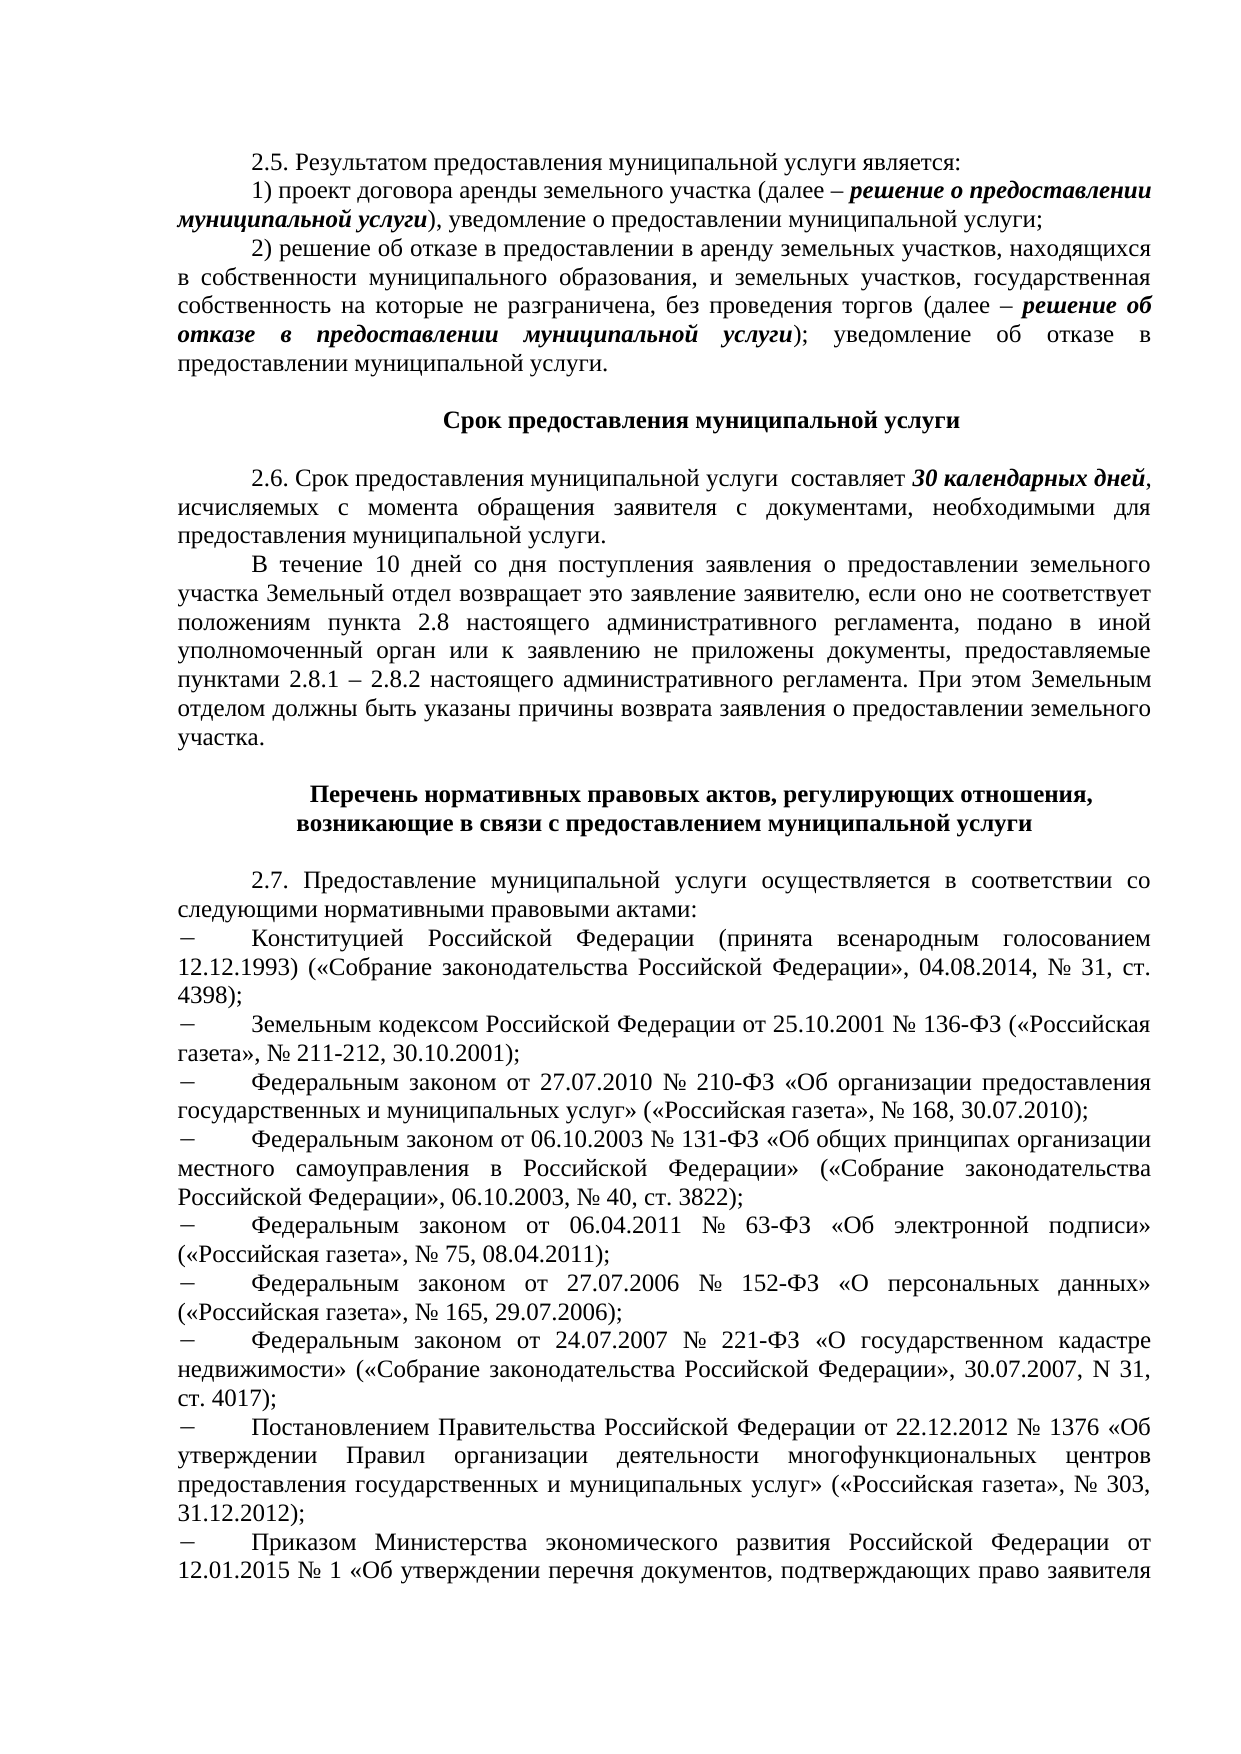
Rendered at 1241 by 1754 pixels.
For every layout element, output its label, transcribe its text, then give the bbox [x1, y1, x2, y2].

text 2) решение об отказе в предоставлении в аренду земельных участков, находящихся в собственности муниципального образования, и земельных участков, государственная собственность на которые не разграничена, без проведения торгов (далее – решение об отказе в предоставлении муниципальной услуги); уведомление об отказе в предоставлении муниципальной услуги. [177, 233, 1152, 377]
list Конституцией Российской Федерации (принята всенародным голосованием 12.12.1993) («Собрание законодательства Российской Федерации», 04.08.2014, № 31, ст. 4398); [177, 923, 1152, 1009]
text 1) проект договора аренды земельного участка (далее – решение о предоставлении муниципальной услуги), уведомление о предоставлении муниципальной услуги; [177, 176, 1152, 233]
text 2.7. Предоставление муниципальной услуги осуществляется в соответствии со следующими нормативными правовыми актами: [177, 866, 1152, 923]
text 2.6. Срок предоставления муниципальной услуги составляет 30 календарных дней, исчисляемых с момента обращения заявителя с документами, необходимыми для предоставления муниципальной услуги. [177, 463, 1152, 549]
text 2.5. Результатом предоставления муниципальной услуги является: [177, 147, 1152, 176]
list Федеральным законом от 27.07.2006 № 152-ФЗ «О персональных данных» («Российская газета», № 165, 29.07.2006); [177, 1268, 1152, 1326]
text Перечень нормативных правовых актов, регулирующих отношения, возникающие в связи с предоставлением муниципальной услуги [177, 779, 1152, 837]
list Федеральным законом от 06.04.2011 № 63-ФЗ «Об электронной подписи» («Российская газета», № 75, 08.04.2011); [177, 1211, 1152, 1268]
list Федеральным законом от 24.07.2007 № 221-ФЗ «О государственном кадастре недвижимости» («Собрание законодательства Российской Федерации», 30.07.2007, N 31, ст. 4017); [177, 1326, 1152, 1412]
list Федеральным законом от 06.10.2003 № 131-ФЗ «Об общих принципах организации местного самоуправления в Российской Федерации» («Собрание законодательства Российской Федерации», 06.10.2003, № 40, ст. 3822); [177, 1124, 1152, 1211]
list Федеральным законом от 27.07.2010 № 210-ФЗ «Об организации предоставления государственных и муниципальных услуг» («Российская газета», № 168, 30.07.2010); [177, 1067, 1152, 1124]
text В течение 10 дней со дня поступления заявления о предоставлении земельного участка Земельный отдел возвращает это заявление заявителю, если оно не соответствует положениям пункта 2.8 настоящего административного регламента, подано в иной уполномоченный орган или к заявлению не приложены документы, предоставляемые пунктами 2.8.1 – 2.8.2 настоящего административного регламента. При этом Земельным отделом должны быть указаны причины возврата заявления о предоставлении земельного участка. [177, 549, 1152, 751]
text Срок предоставления муниципальной услуги [177, 406, 1152, 434]
list Земельным кодексом Российской Федерации от 25.10.2001 № 136-ФЗ («Российская газета», № 211-212, 30.10.2001); [177, 1009, 1152, 1067]
list Постановлением Правительства Российской Федерации от 22.12.2012 № 1376 «Об утверждении Правил организации деятельности многофункциональных центров предоставления государственных и муниципальных услуг» («Российская газета», № 303, 31.12.2012); [177, 1412, 1152, 1527]
